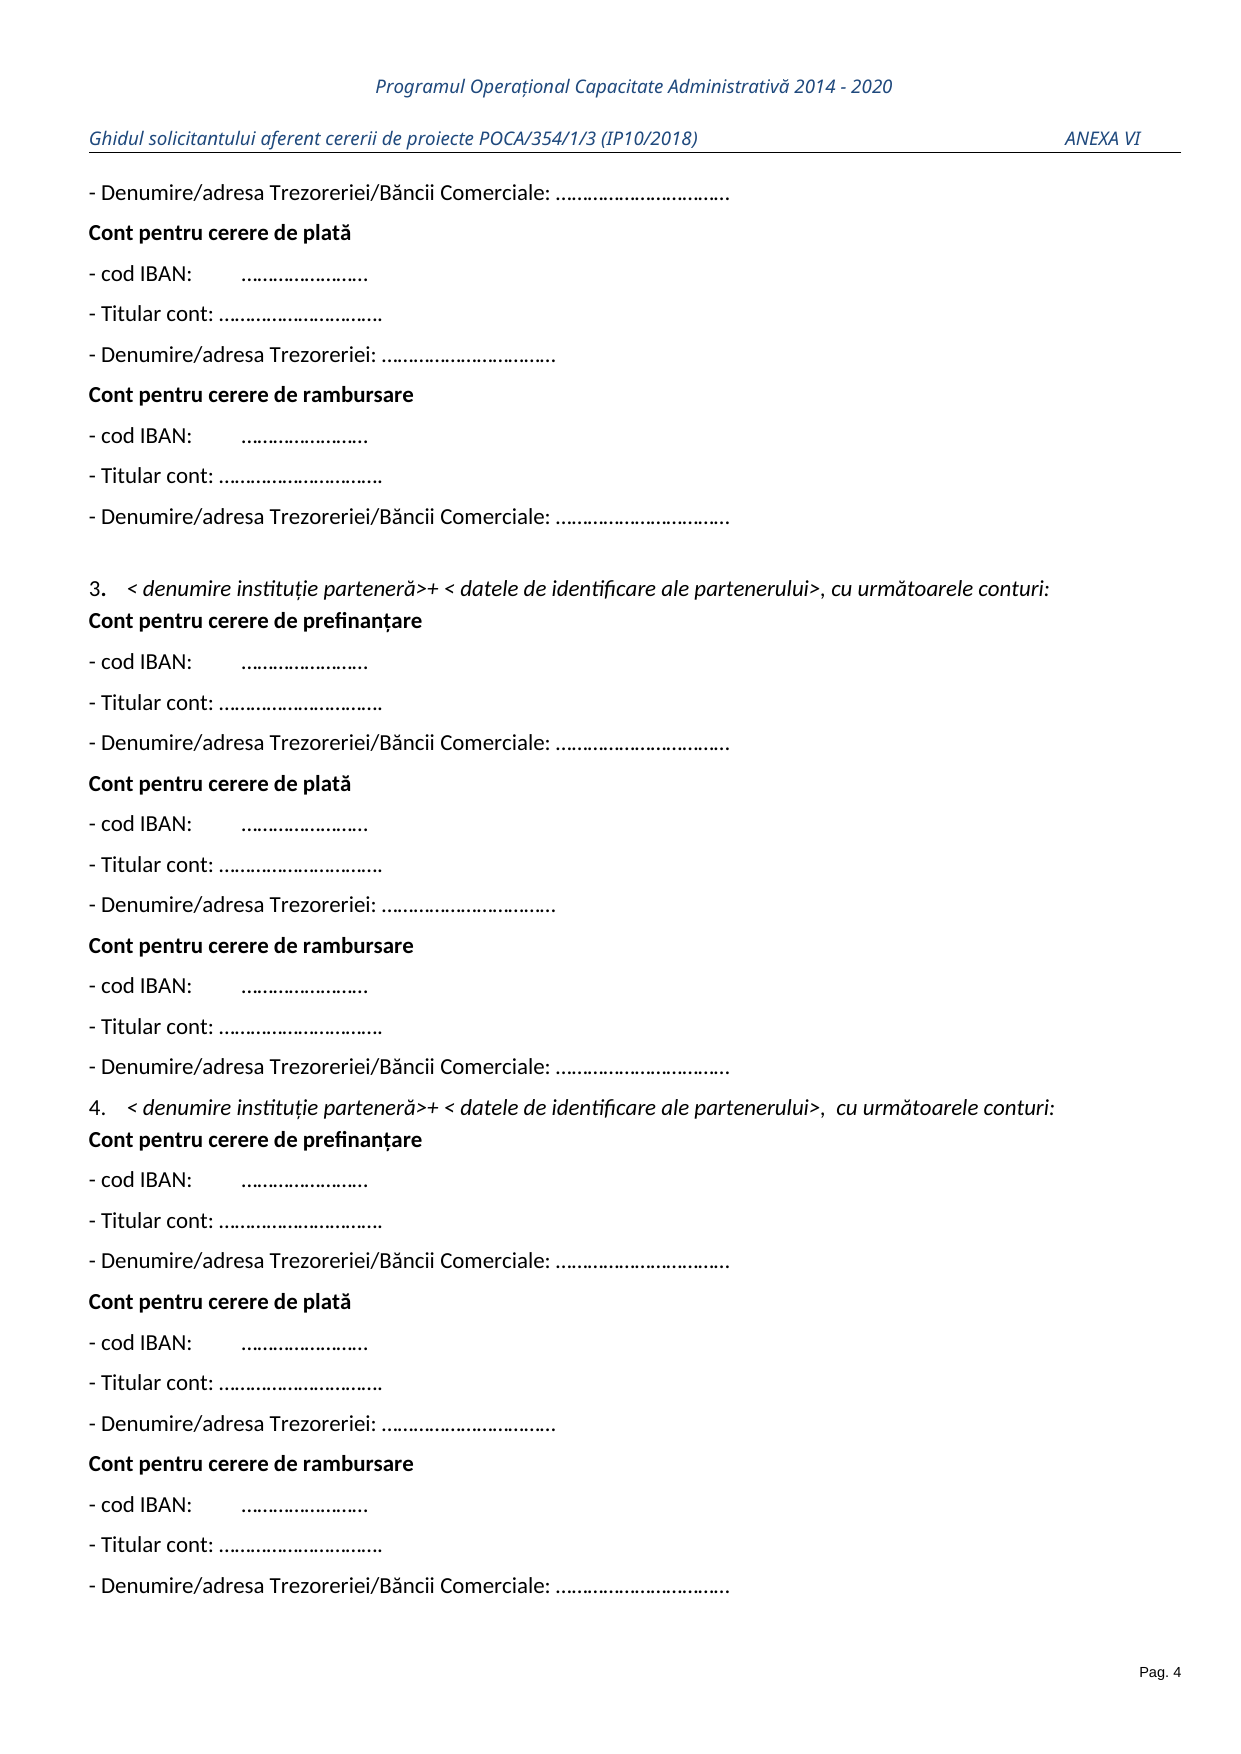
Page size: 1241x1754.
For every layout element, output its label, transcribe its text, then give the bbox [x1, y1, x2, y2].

text - Denumire/adresa Trezoreriei: …………………………… [89, 890, 1181, 918]
text - cod IBAN: …………………… [89, 971, 1181, 999]
text 3. < denumire instituţie parteneră>+ < datele de identificare ale partenerului>, cu următoarele conturi: [89, 574, 1181, 602]
text 4. < denumire instituţie parteneră>+ < datele de identificare ale partenerului>, cu următoarele conturi: [89, 1093, 1181, 1121]
text - cod IBAN: …………………… [89, 647, 1181, 675]
text - Titular cont: …………………………. [89, 299, 1181, 327]
text - Denumire/adresa Trezoreriei/Băncii Comerciale: …………………………… [89, 178, 1181, 206]
text - Titular cont: …………………………. [89, 1012, 1181, 1040]
text - Denumire/adresa Trezoreriei: …………………………… [89, 1409, 1181, 1437]
text - Denumire/adresa Trezoreriei/Băncii Comerciale: …………………………… [89, 1052, 1181, 1080]
text - cod IBAN: …………………… [89, 1166, 1181, 1194]
text - cod IBAN: …………………… [89, 809, 1181, 837]
text - cod IBAN: …………………… [89, 1328, 1181, 1356]
text Cont pentru cerere de prefinanțare [89, 607, 1181, 635]
text Cont pentru cerere de plată [89, 769, 1181, 797]
text - Titular cont: …………………………. [89, 1368, 1181, 1396]
text - Denumire/adresa Trezoreriei/Băncii Comerciale: …………………………… [89, 728, 1181, 756]
text - Denumire/adresa Trezoreriei: …………………………… [89, 340, 1181, 368]
text - Denumire/adresa Trezoreriei/Băncii Comerciale: …………………………… [89, 1571, 1181, 1599]
text - cod IBAN: …………………… [89, 421, 1181, 449]
text - Titular cont: …………………………. [89, 688, 1181, 716]
text - cod IBAN: …………………… [89, 259, 1181, 287]
text - Denumire/adresa Trezoreriei/Băncii Comerciale: …………………………… [89, 502, 1181, 530]
text Cont pentru cerere de plată [89, 1287, 1181, 1315]
text Cont pentru cerere de plată [89, 218, 1181, 246]
text - Titular cont: …………………………. [89, 850, 1181, 878]
text - Titular cont: …………………………. [89, 1206, 1181, 1234]
text - Titular cont: …………………………. [89, 1530, 1181, 1558]
text - Titular cont: …………………………. [89, 461, 1181, 489]
text Cont pentru cerere de prefinanțare [89, 1125, 1181, 1153]
list Cont pentru cerere de rambursare [89, 931, 1181, 959]
text - Denumire/adresa Trezoreriei/Băncii Comerciale: …………………………… [89, 1247, 1181, 1275]
list Cont pentru cerere de rambursare [89, 380, 1181, 408]
list Cont pentru cerere de rambursare [89, 1449, 1181, 1477]
text - cod IBAN: …………………… [89, 1490, 1181, 1518]
